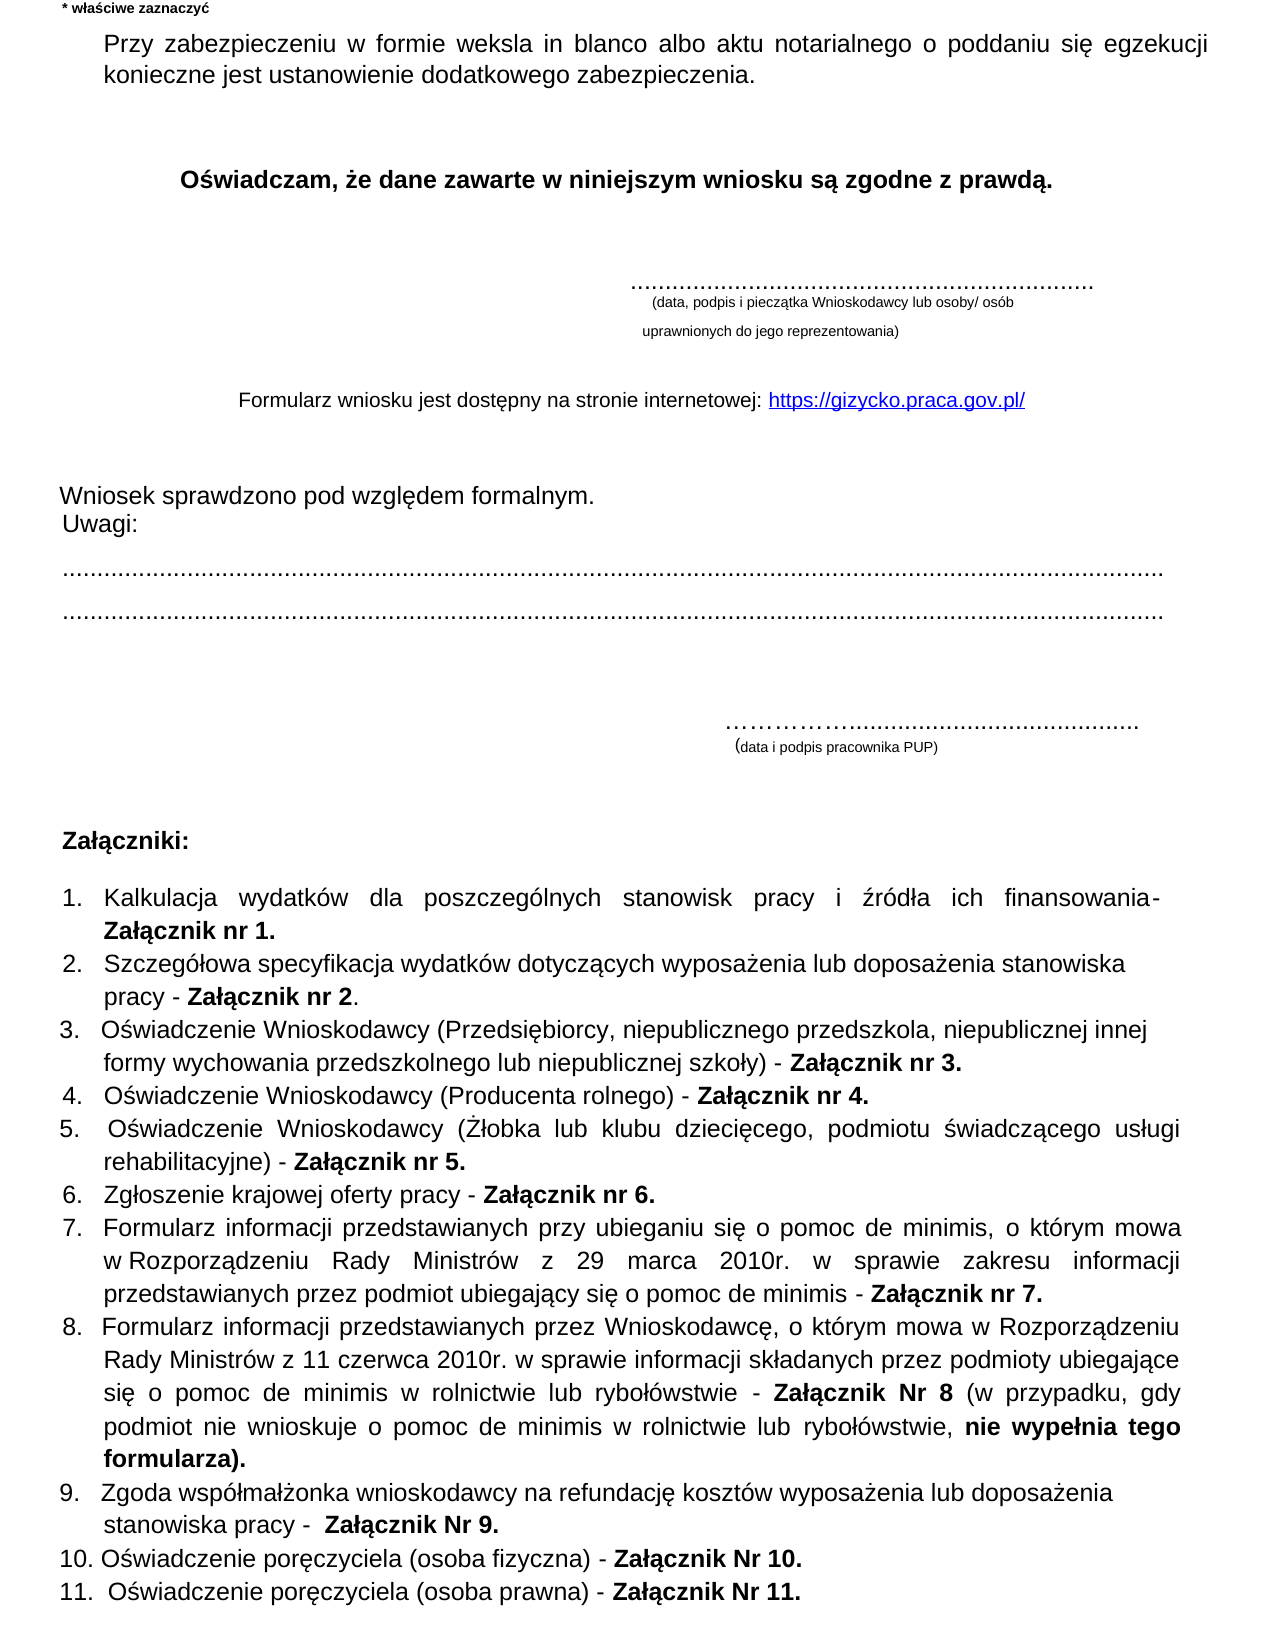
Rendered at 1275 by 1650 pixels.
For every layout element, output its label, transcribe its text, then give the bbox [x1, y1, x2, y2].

text 2. Szczegółowa specyfikacja wydatków dotyczących wyposażenia lub doposażenia stanowiska [62, 949, 1181, 978]
text …………….......................................... [723, 672, 1172, 734]
text 5. Oświadczenie Wnioskodawcy (Żłobka lub klubu dziecięcego, podmiotu świadczącego usługi rehabilitacyjne) - Załącznik nr 5. [59, 1114, 1181, 1176]
text Uwagi: [62, 509, 1172, 538]
text Wniosek sprawdzono pod względem formalnym. [59, 481, 1172, 509]
text 10. Oświadczenie poręczyciela (osoba fizyczna) - Załącznik Nr 10. [59, 1543, 1181, 1572]
text Załączniki: [62, 826, 1172, 854]
text Oświadczam, że dane zawarte w niniejszym wniosku są zgodne z prawdą. [62, 165, 1172, 194]
text (data, podpis i pieczątka Wnioskodawcy lub osoby/ osób [62, 294, 1172, 323]
text 9. Zgoda współmałżonka wnioskodawcy na refundację kosztów wyposażenia lub doposażenia stanowiska pracy - Załącznik Nr 9. [59, 1477, 1181, 1539]
text ................................................................... [504, 266, 1172, 294]
text uprawnionych do jego reprezentowania) [62, 323, 1172, 352]
text 7. Formularz informacji przedstawianych przy ubieganiu się o pomoc de minimis, o którym mowa w Rozporządzeniu Rady Ministrów z 29 marca 2010r. w sprawie zakresu informacji przedstawianych przez podmiot ubiegający się o pomoc de minimis - Załącznik nr 7. [62, 1213, 1181, 1308]
text * właściwe zaznaczyć [62, 0, 1172, 29]
text 6. Zgłoszenie krajowej oferty pracy - Załącznik nr 6. [62, 1180, 1181, 1209]
text Formularz wniosku jest dostępny na stronie internetowej: https://gizycko.praca.gov.pl/ [118, 387, 1145, 411]
text 3. Oświadczenie Wnioskodawcy (Przedsiębiorcy, niepublicznego przedszkola, niepublicznej innej formy wychowania przedszkolnego lub niepublicznej szkoły) - Załącznik nr 3. [59, 1015, 1181, 1077]
text 8. Formularz informacji przedstawianych przez Wnioskodawcę, o którym mowa w Rozporządzeniu Rady Ministrów z 11 czerwca 2010r. w sprawie informacji składanych przez podmioty ubiegające się o pomoc de minimis w rolnictwie lub rybołówstwie - Załącznik Nr 8 (w przypadku, gdy podmiot nie wnioskuje o pomoc de minimis w rolnictwie lub rybołówstwie, nie wypełnia tego formularza). [62, 1312, 1181, 1473]
text 1. Kalkulacja wydatków dla poszczególnych stanowisk pracy i źródła ich finansowania- Załącznik nr 1. [62, 883, 1181, 945]
text pracy - Załącznik nr 2. [62, 982, 1181, 1011]
text 11. Oświadczenie poręczyciela (osoba prawna) - Załącznik Nr 11. [59, 1577, 1181, 1605]
text (data i podpis pracownika PUP) [62, 734, 1172, 768]
text Przy zabezpieczeniu w formie weksla in blanco albo aktu notarialnego o poddaniu się egzekucji konieczne jest ustanowienie dodatkowego zabezpieczenia. [103, 29, 1211, 88]
text .............................................................................................................................................................................................................................................................................................................................. [62, 552, 1172, 624]
text 4. Oświadczenie Wnioskodawcy (Producenta rolnego) - Załącznik nr 4. [62, 1081, 1181, 1110]
